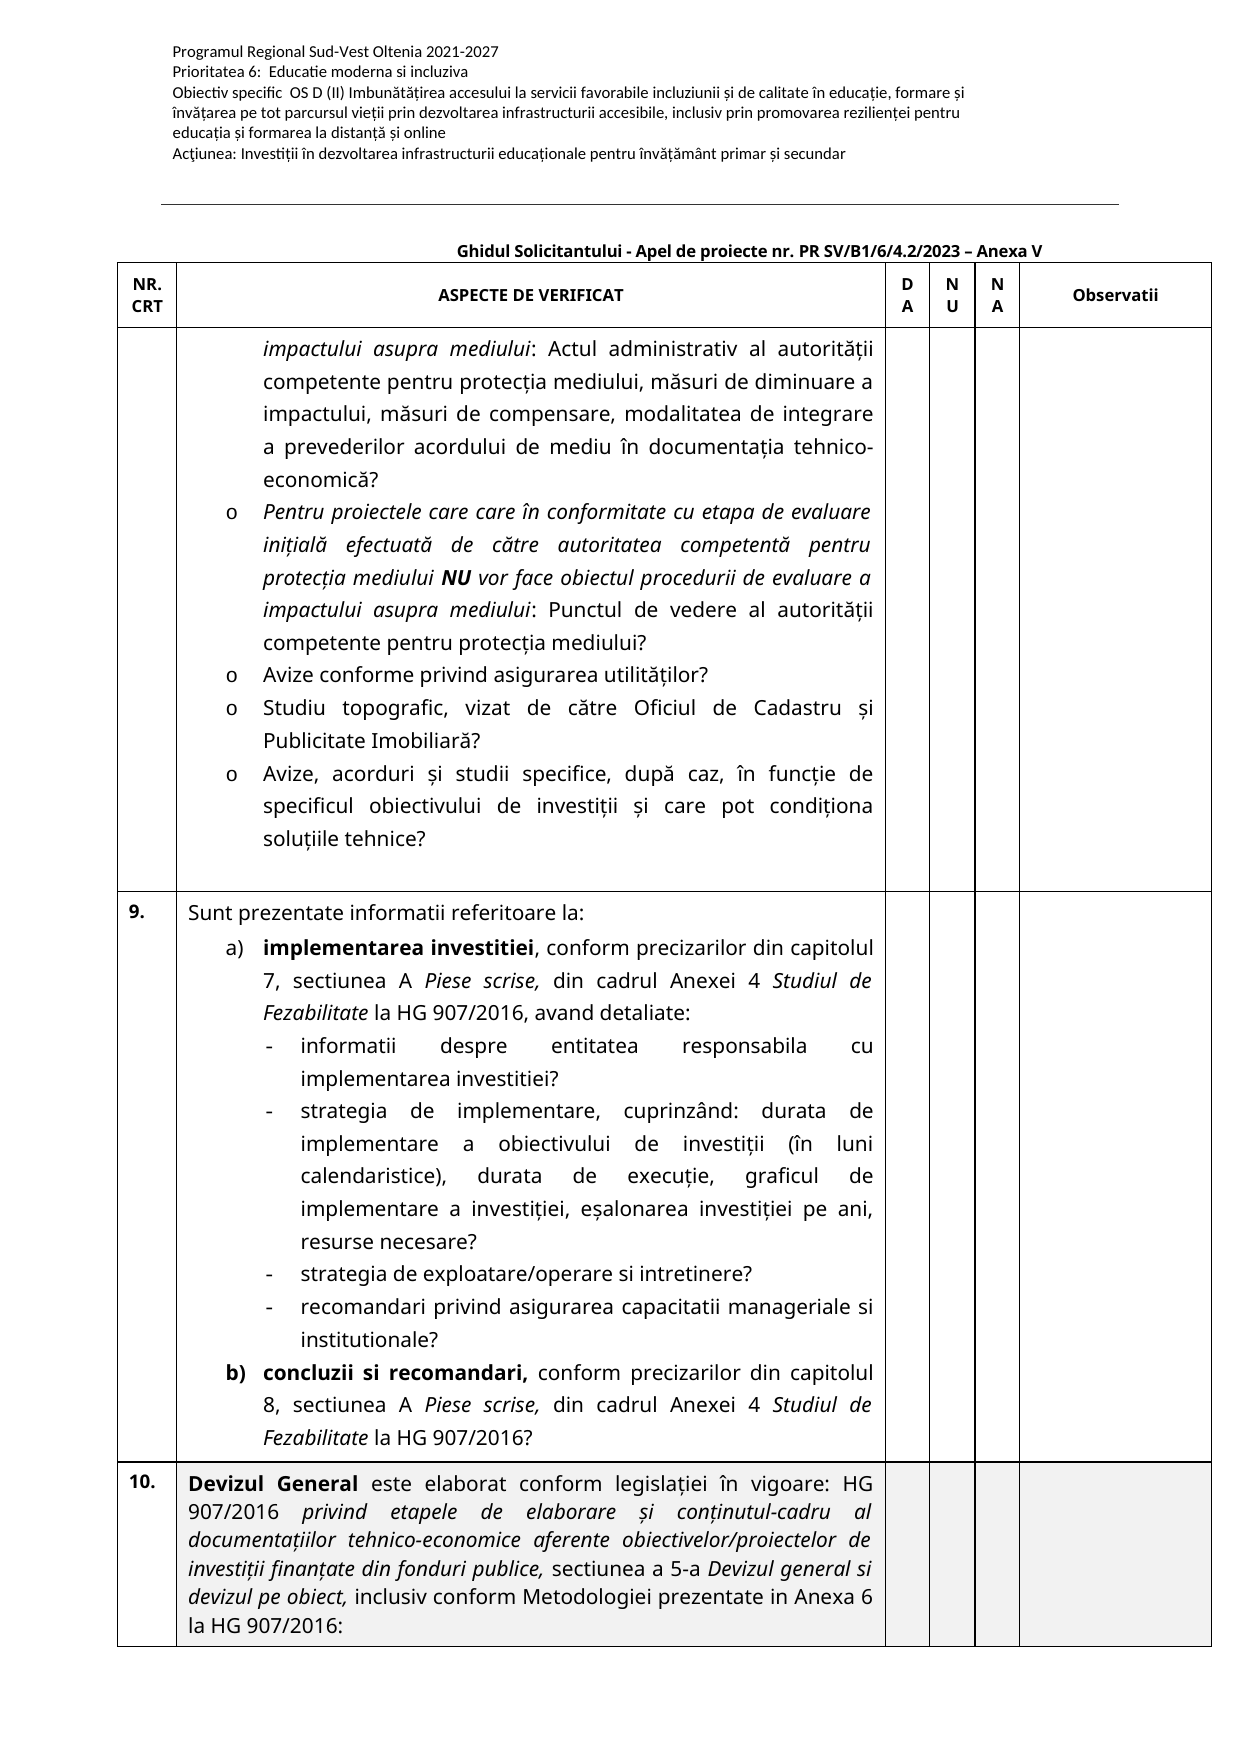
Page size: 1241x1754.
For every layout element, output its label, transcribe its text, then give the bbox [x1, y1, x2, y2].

table_cell [976, 328, 1019, 891]
table_cell [1020, 328, 1211, 891]
table_cell [976, 892, 1019, 1461]
table_cell [118, 892, 176, 1461]
table_cell [886, 892, 929, 1461]
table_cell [177, 1463, 885, 1646]
table_cell Sunt prezentate informatii referitoare la: implementarea investitiei, conform precizarilor din capitolul 7, sectiunea A Piese scrise, din cadrul Anexei 4 Studiul de Fezabilitate la HG 907/2016, avand detaliate: informatii despre entitatea responsabila cu implementarea investitiei? strategia de implementare, cuprinzând: durata de implementare a obiectivului de investiţii (în luni calendaristice), durata de execuţie, graficul de implementare a investiţiei, eşalonarea investiţiei pe ani, resurse necesare? strategia de exploatare/operare si intretinere? recomandari privind asigurarea capacitatii manageriale si institutionale? concluzii si recomandari, conform precizarilor din capitolul 8, sectiunea A Piese scrise, din cadrul Anexei 4 Studiul de Fezabilitate la HG 907/2016? [177, 892, 885, 1461]
table_cell [930, 1463, 974, 1646]
table_header NR. CRT [118, 263, 176, 327]
table_cell [1020, 892, 1211, 1461]
table_header Observatii [1020, 263, 1211, 327]
table_header DA [886, 263, 929, 327]
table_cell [177, 328, 885, 891]
table_header NA [976, 263, 1019, 327]
table_cell [886, 1463, 929, 1646]
table_cell [118, 1463, 176, 1646]
table_cell [118, 328, 176, 891]
table_header ASPECTE DE VERIFICAT [177, 263, 885, 327]
table_cell [930, 328, 974, 891]
table_cell [976, 1463, 1019, 1646]
table_cell [886, 328, 929, 891]
table_cell [930, 892, 974, 1461]
table_cell [1020, 1463, 1211, 1646]
table_header NU [930, 263, 974, 327]
